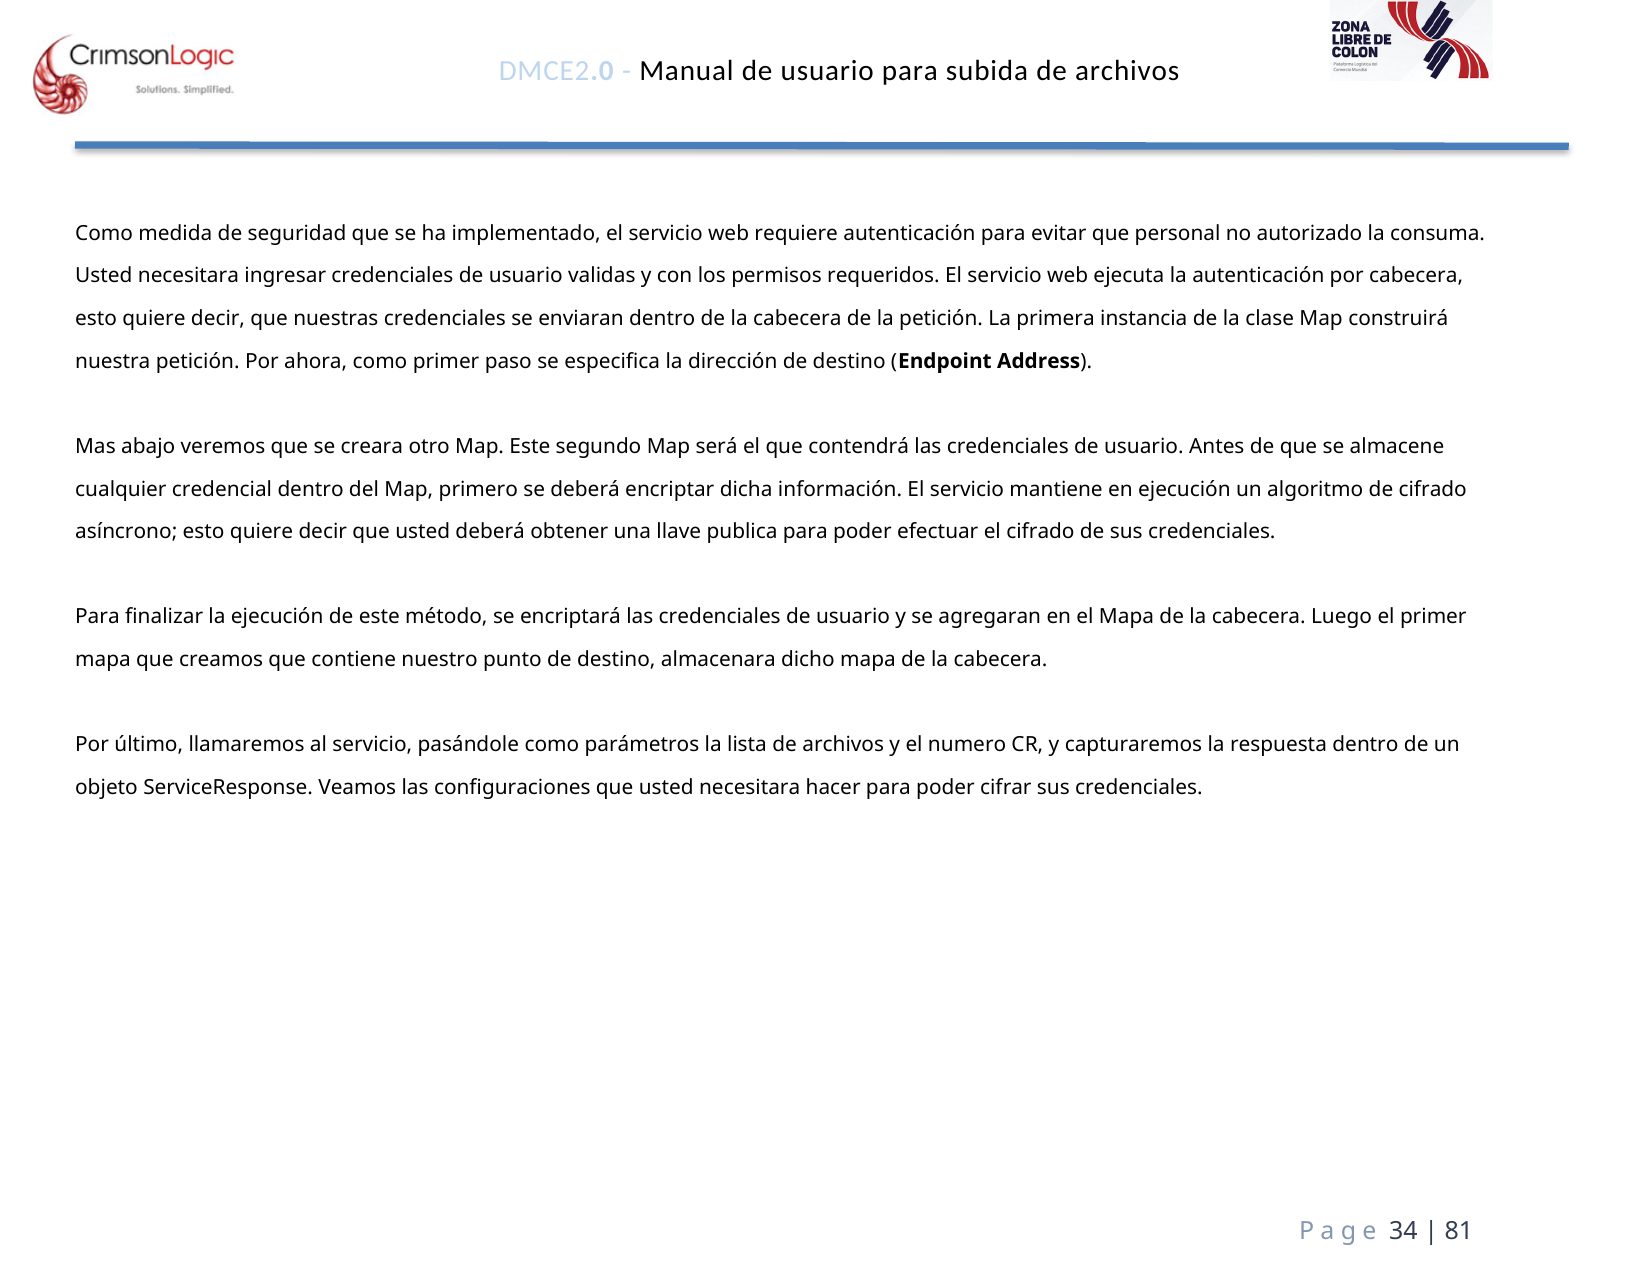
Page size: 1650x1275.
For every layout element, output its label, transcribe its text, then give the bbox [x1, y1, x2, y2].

text Para finalizar la ejecución de este método, se encriptará las credenciales de usuario y se agregaran en el Mapa de la cabecera. Luego el primer mapa que creamos que contiene nuestro punto de destino, almacenara dicho mapa de la cabecera. [75, 601, 1500, 672]
text Como medida de seguridad que se ha implementado, el servicio web requiere autenticación para evitar que personal no autorizado la consuma. Usted necesitara ingresar credenciales de usuario validas y con los permisos requeridos. El servicio web ejecuta la autenticación por cabecera, esto quiere decir, que nuestras credenciales se enviaran dentro de la cabecera de la petición. La primera instancia de la clase Map construirá nuestra petición. Por ahora, como primer paso se especifica la dirección de destino (Endpoint Address). [75, 218, 1500, 374]
text Por último, llamaremos al servicio, pasándole como parámetros la lista de archivos y el numero CR, y capturaremos la respuesta dentro de un objeto ServiceResponse. Veamos las configuraciones que usted necesitara hacer para poder cifrar sus credenciales. [75, 729, 1500, 800]
picture [1329, 0, 1493, 81]
text Mas abajo veremos que se creara otro Map. Este segundo Map será el que contendrá las credenciales de usuario. Antes de que se almacene cualquier credencial dentro del Map, primero se deberá encriptar dicha información. El servicio mantiene en ejecución un algoritmo de cifrado asíncrono; esto quiere decir que usted deberá obtener una llave publica para poder efectuar el cifrado de sus credenciales. [75, 431, 1500, 545]
picture [30, 32, 237, 116]
